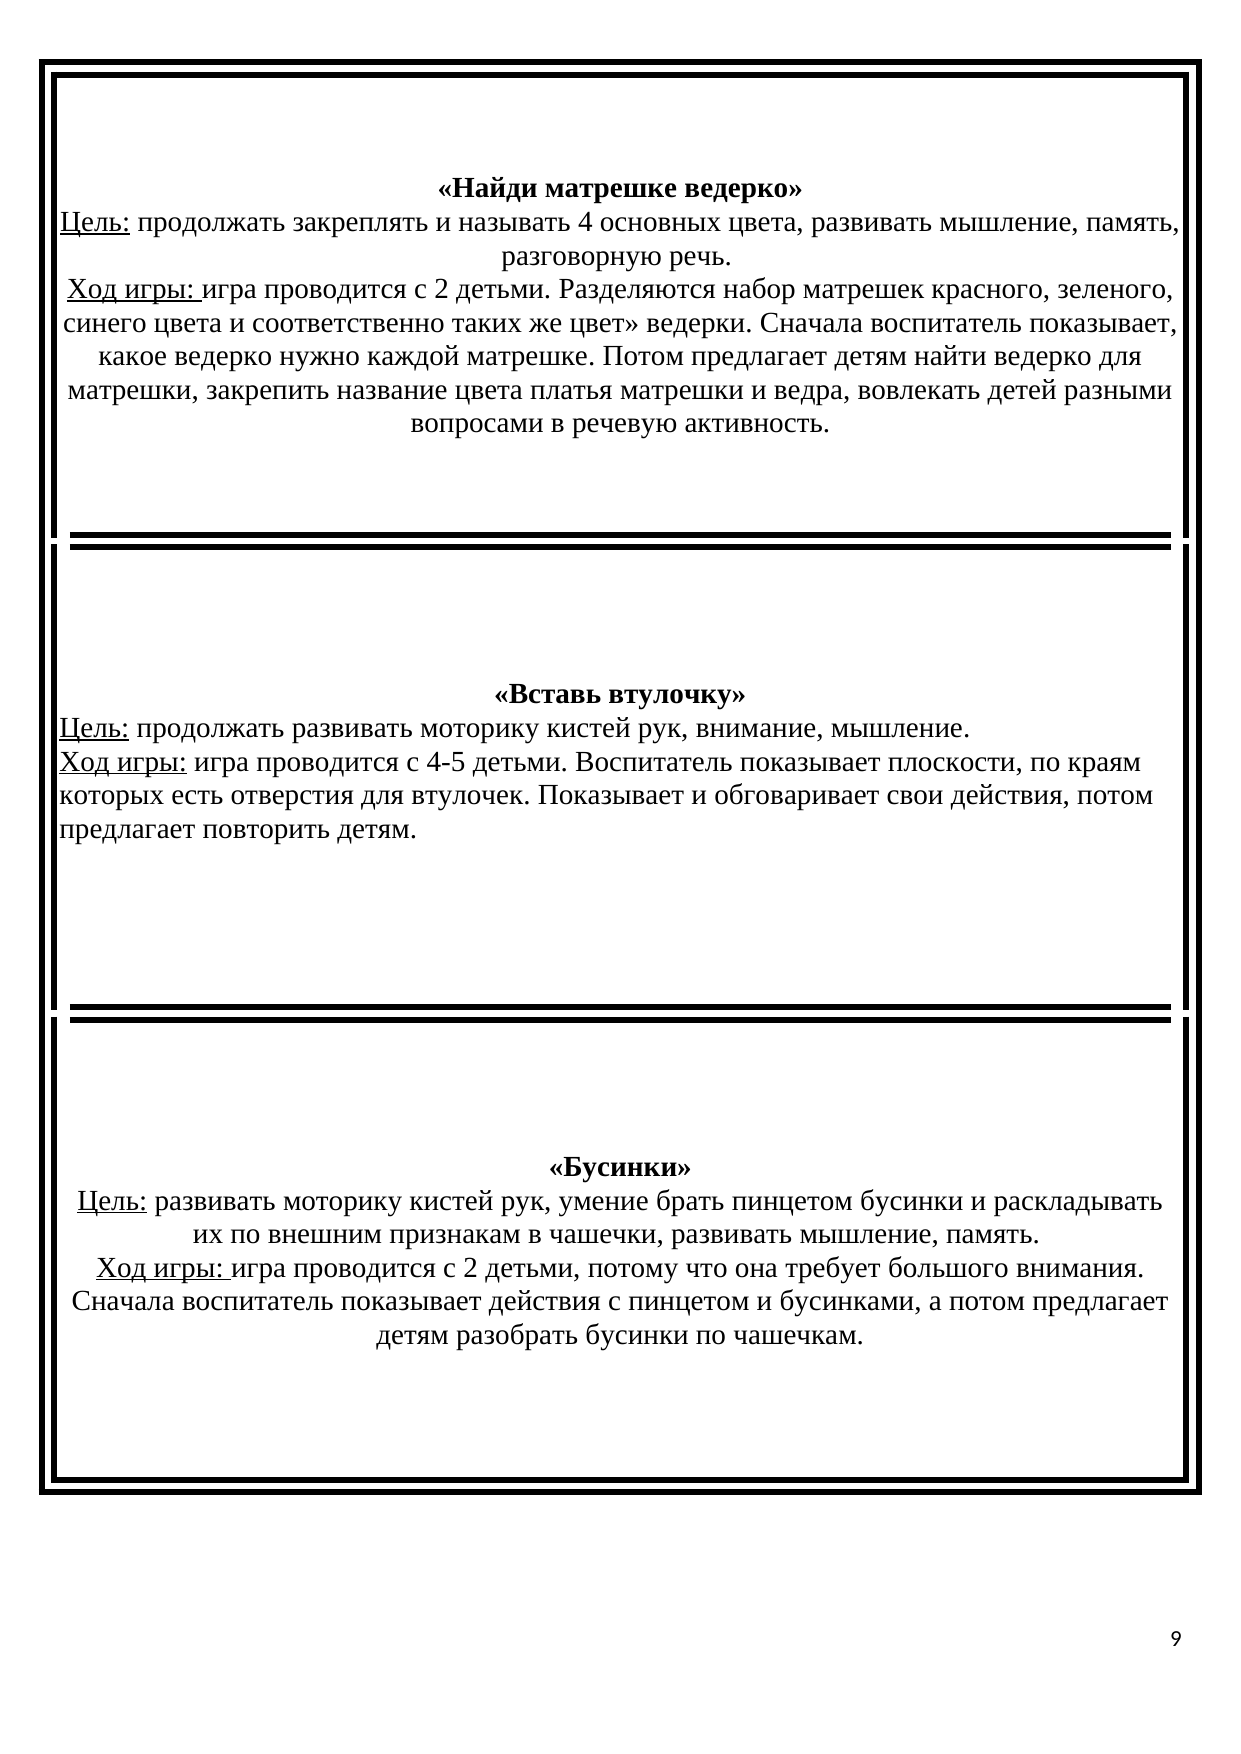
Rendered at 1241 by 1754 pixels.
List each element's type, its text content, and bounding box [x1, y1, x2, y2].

table_cell «Найди матрешке ведерко» Цель: продолжать закреплять и называть 4 основных цвета, развивать мышление, память, разговорную речь. Ход игры: игра проводится с 2 детьми. Разделяются набор матрешек красного, зеленого, синего цвета и соответственно таких же цвет» ведерки. Сначала воспитатель показывает, какое ведерко нужно каждой матрешке. Потом предлагает детям найти ведерко для матрешки, закрепить название цвета платья матрешки и ведра, вовлекать детей разными вопросами в речевую активность. [48, 65, 1192, 532]
table_cell «Бусинки» Цель: развивать моторику кистей рук, умение брать пинцетом бусинки и раскладывать их по внешним признакам в чашечки, развивать мышление, память. Ход игры: игра проводится с 2 детьми, потому что она требует большого внимания. Сначала воспитатель показывает действия с пинцетом и бусинками, а потом предлагает детям разобрать бусинки по чашечкам. [48, 1004, 1192, 1477]
table_cell «Вставь втулочку» Цель: продолжать развивать моторику кистей рук, внимание, мышление. Ход игры: игра проводится с 4-5 детьми. Воспитатель показывает плоскости, по краям которых есть отверстия для втулочек. Показывает и обговаривает свои действия, потом предлагает повторить детям. [48, 532, 1192, 1004]
